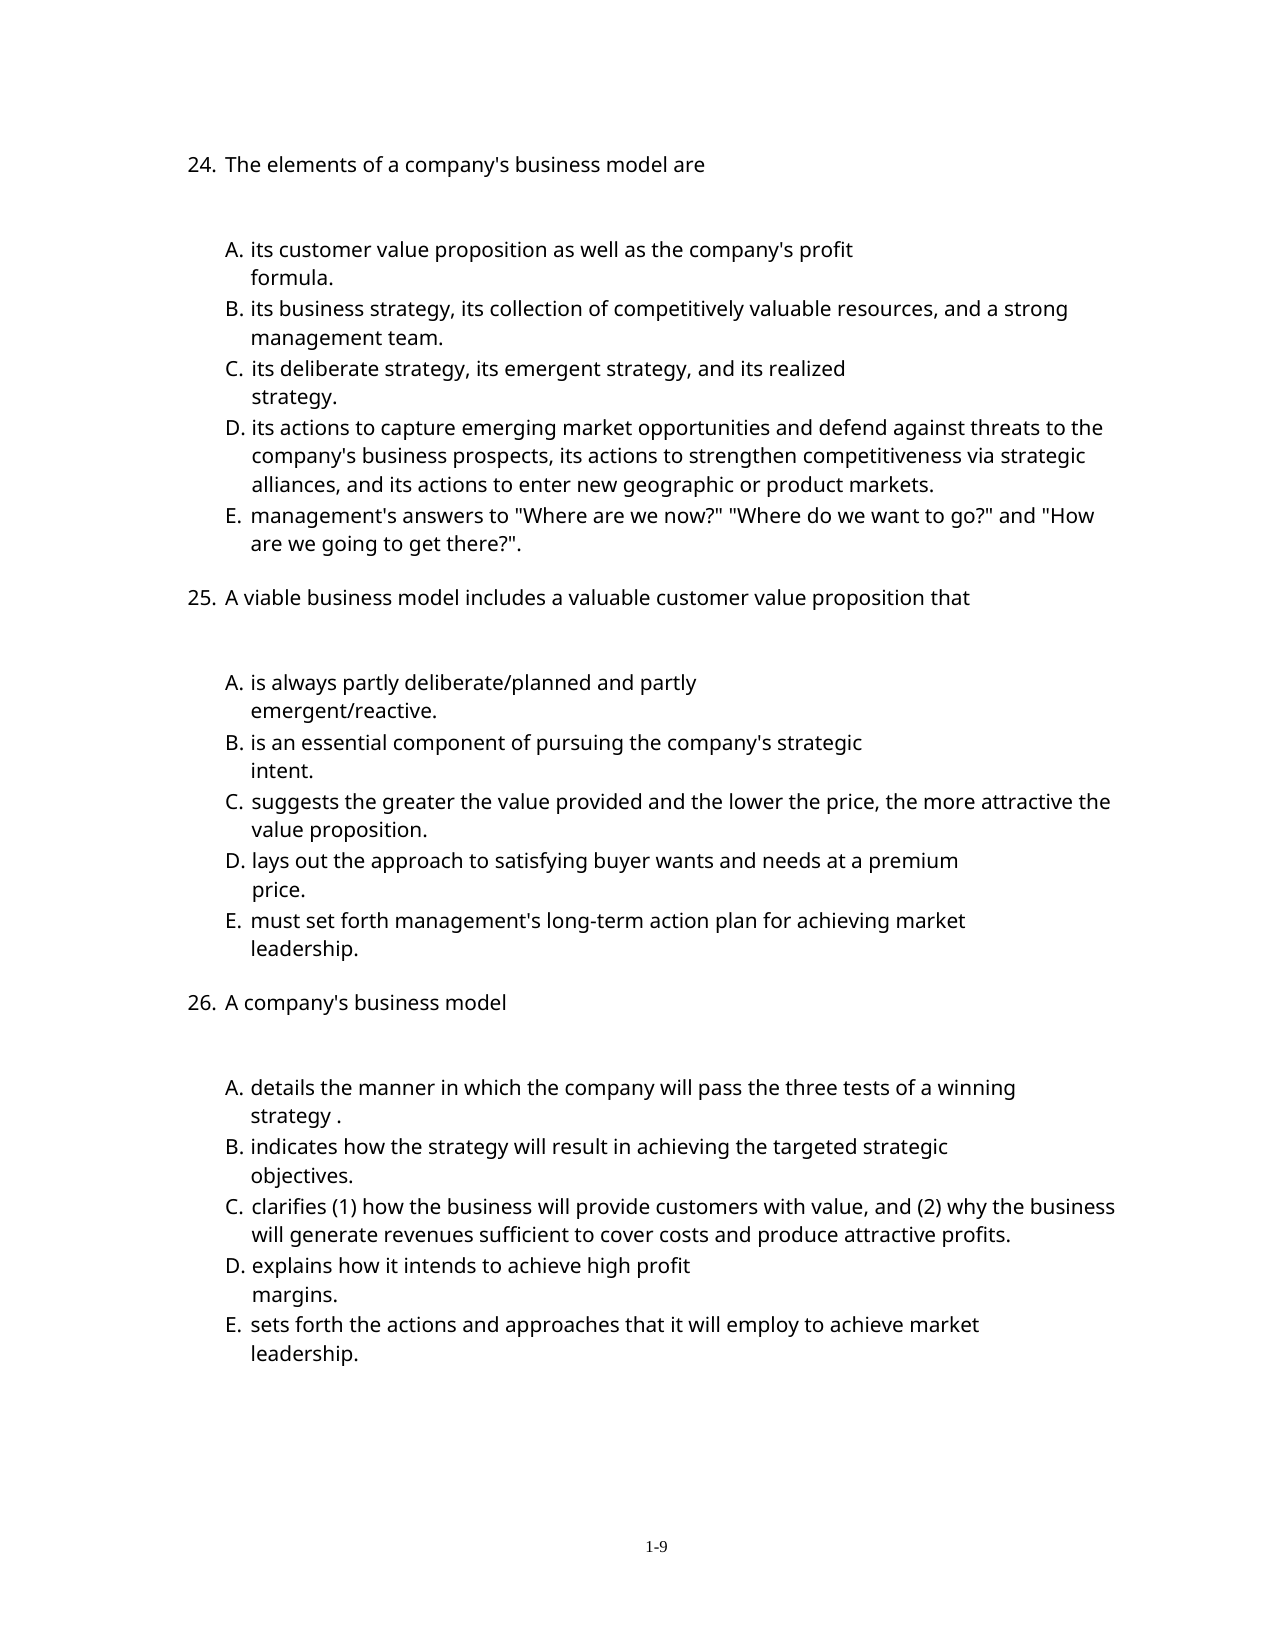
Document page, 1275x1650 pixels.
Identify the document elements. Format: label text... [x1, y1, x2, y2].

table_header The elements of a company's business model are [225, 150, 1125, 558]
table_header A viable business model includes a valuable customer value proposition that [225, 583, 1125, 963]
table_header 25. [188, 583, 225, 963]
table_header A company's business model [225, 988, 1125, 1368]
table_header 26. [188, 988, 225, 1368]
table_header 24. [188, 150, 225, 558]
